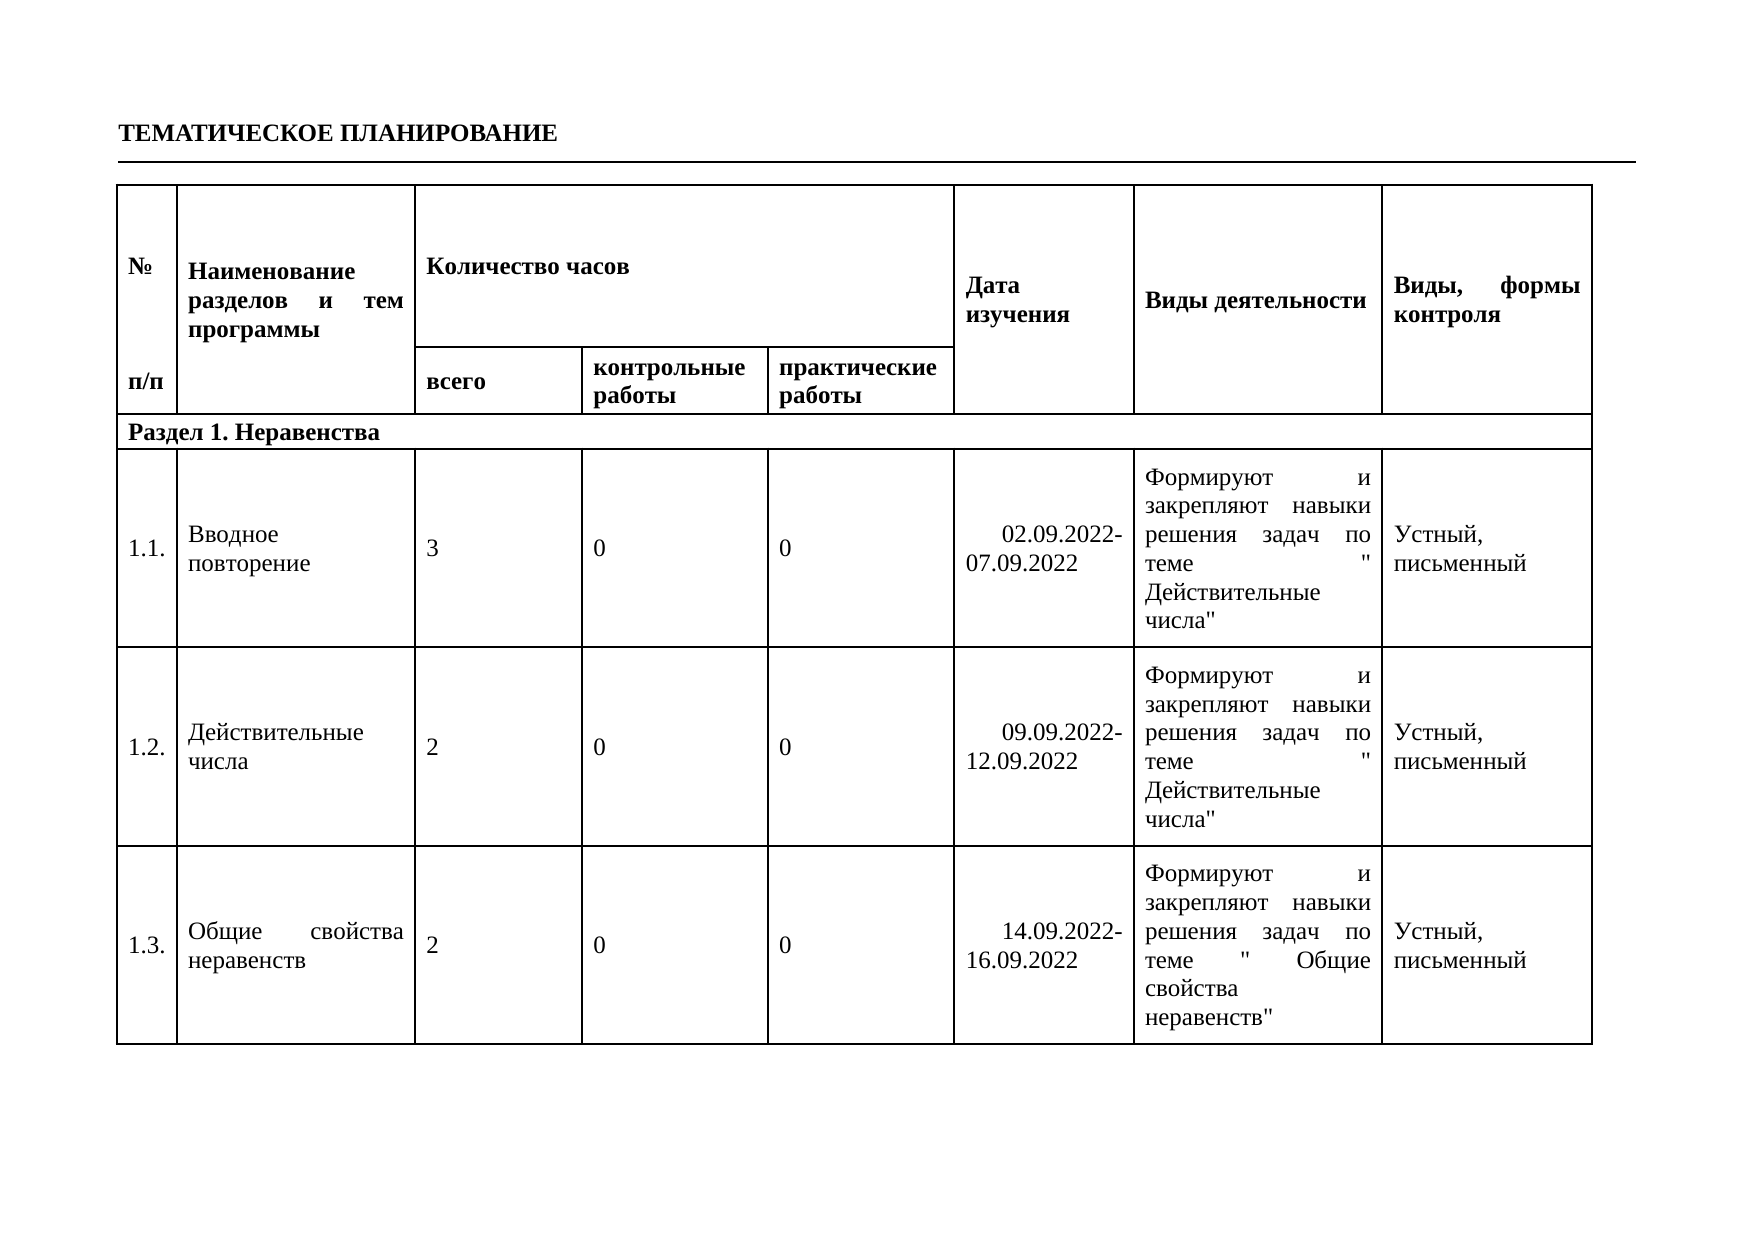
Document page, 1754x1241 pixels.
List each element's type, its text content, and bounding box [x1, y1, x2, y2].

table_cell Устный, письменный [1383, 648, 1591, 844]
table_cell 2 [416, 648, 581, 844]
table_cell Действительные числа [178, 648, 414, 844]
table_cell Вводное повторение [178, 450, 414, 646]
table_cell контрольные работы [583, 348, 767, 413]
table_cell Формируют и закрепляют навыки решения задач по теме " Общие свойства неравенств" [1135, 847, 1381, 1043]
table_header Количество часов [416, 186, 953, 346]
table_cell п/п [118, 346, 176, 413]
table_cell 0 [769, 648, 953, 844]
table_cell 0 [769, 450, 953, 646]
table_cell 2 [416, 847, 581, 1043]
table_cell Устный, письменный [1383, 847, 1591, 1043]
table_cell 0 [583, 847, 767, 1043]
table_cell 02.09.2022- 07.09.2022 [955, 450, 1133, 646]
table_cell Формируют и закрепляют навыки решения задач по теме " Действительные числа" [1135, 450, 1381, 646]
table_cell 3 [416, 450, 581, 646]
table_cell всего [416, 348, 581, 413]
table_cell 14.09.2022- 16.09.2022 [955, 847, 1133, 1043]
table_cell 1.1. [118, 450, 176, 646]
table_cell 0 [769, 847, 953, 1043]
table_cell 1.2. [118, 648, 176, 844]
table_cell 1.3. [118, 847, 176, 1043]
table_cell практические работы [769, 348, 953, 413]
table_cell 0 [583, 450, 767, 646]
table_header № [118, 186, 176, 346]
table_cell Формируют и закрепляют навыки решения задач по теме " Действительные числа" [1135, 648, 1381, 844]
table_header Виды, формы контроля [1383, 186, 1591, 413]
table_cell Общие свойства неравенств [178, 847, 414, 1043]
table_header Дата изучения [955, 186, 1133, 413]
table_header Наименование разделов и тем программы [178, 186, 414, 413]
text ТЕМАТИЧЕСКОЕ ПЛАНИРОВАНИЕ [118, 118, 1636, 161]
table_cell 0 [583, 648, 767, 844]
table_header Виды деятельности [1135, 186, 1381, 413]
table_cell 09.09.2022- 12.09.2022 [955, 648, 1133, 844]
table_cell Устный, письменный [1383, 450, 1591, 646]
table_cell Раздел 1. Неравенства [118, 415, 1591, 448]
